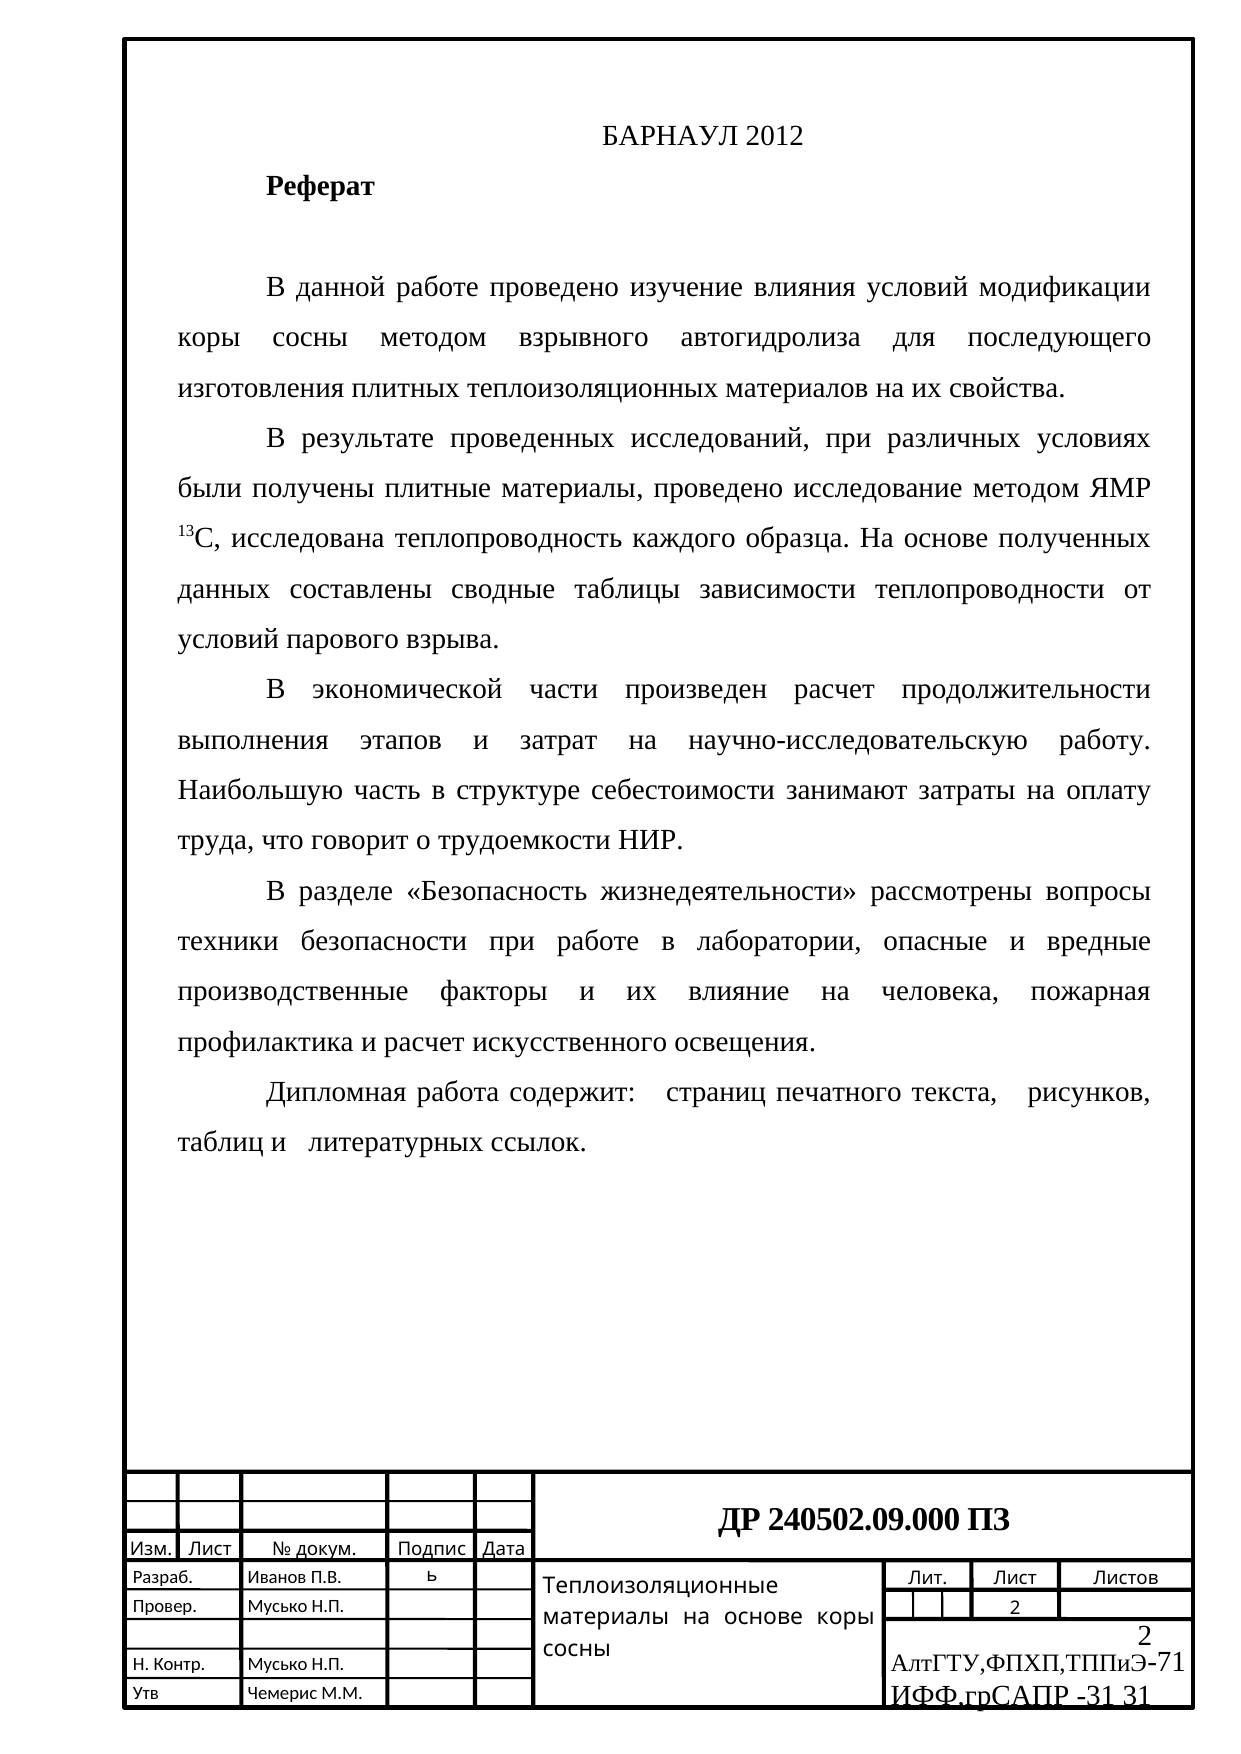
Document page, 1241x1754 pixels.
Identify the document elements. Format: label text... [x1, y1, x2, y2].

text В данной работе проведено изучение влияния условий модификации коры сосны методом взрывного автогидролиза для последующего изготовления плитных теплоизоляционных материалов на их свойства. [177, 269, 1152, 403]
text В результате проведенных исследований, при различных условиях были получены плитные материалы, проведено исследование методом ЯМР 13С, исследована теплопроводность каждого образца. На основе полученных данных составлены сводные таблицы зависимости теплопроводности от условий парового взрыва. [177, 420, 1152, 655]
text Реферат [177, 168, 1152, 202]
text БАРНАУЛ 2012 [177, 118, 1152, 152]
text Дипломная работа содержит: страниц печатного текста, рисунков, таблиц и литературных ссылок. [177, 1074, 1152, 1158]
text В разделе «Безопасность жизнедеятельности» рассмотрены вопросы техники безопасности при работе в лаборатории, опасные и вредные производственные факторы и их влияние на человека, пожарная профилактика и расчет искусственного освещения. [177, 873, 1152, 1057]
text В экономической части произведен расчет продолжительности выполнения этапов и затрат на научно-исследовательскую работу. Наибольшую часть в структуре себестоимости занимают затраты на оплату труда, что говорит о трудоемкости НИР. [177, 672, 1152, 856]
